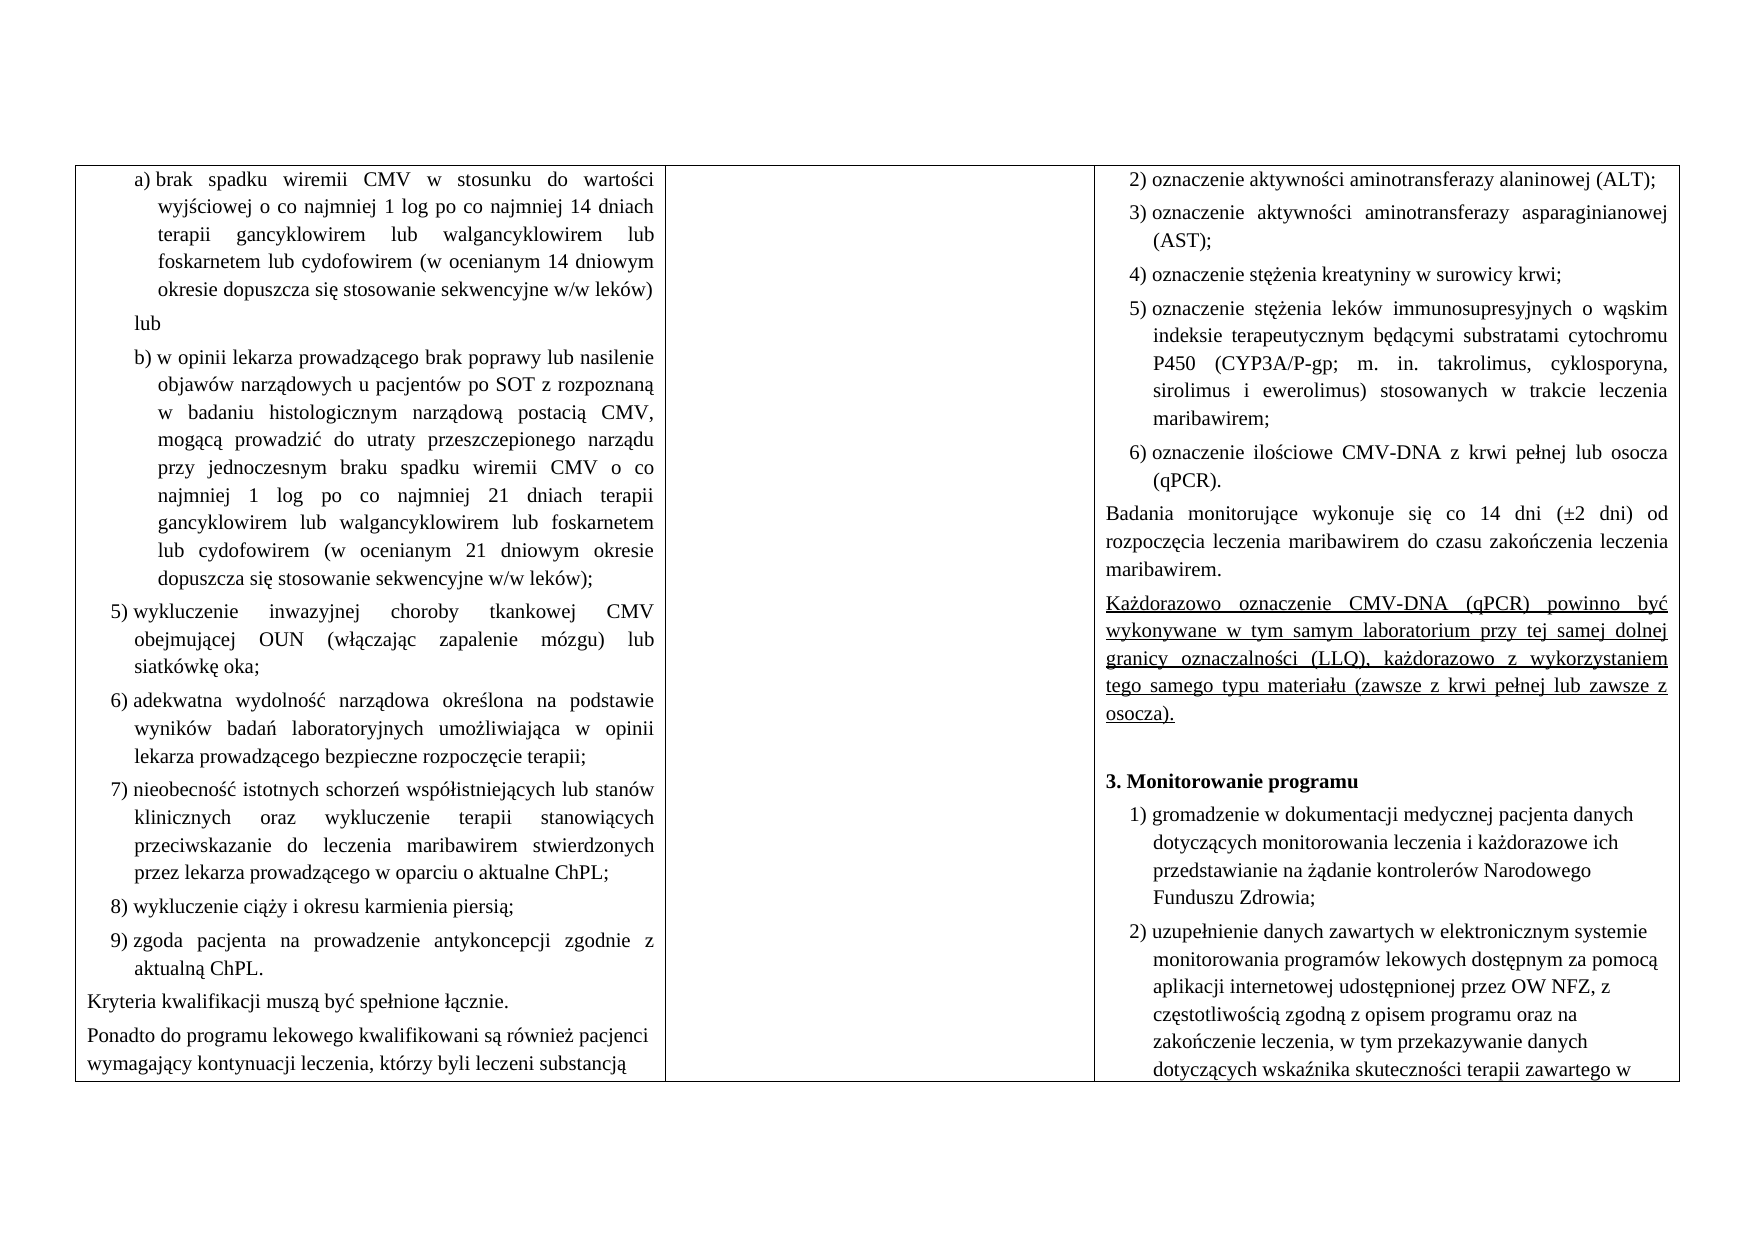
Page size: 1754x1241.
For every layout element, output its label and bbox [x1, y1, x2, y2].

table_cell [666, 166, 1094, 1081]
table_cell [76, 166, 665, 1081]
table_cell [1095, 166, 1679, 1081]
